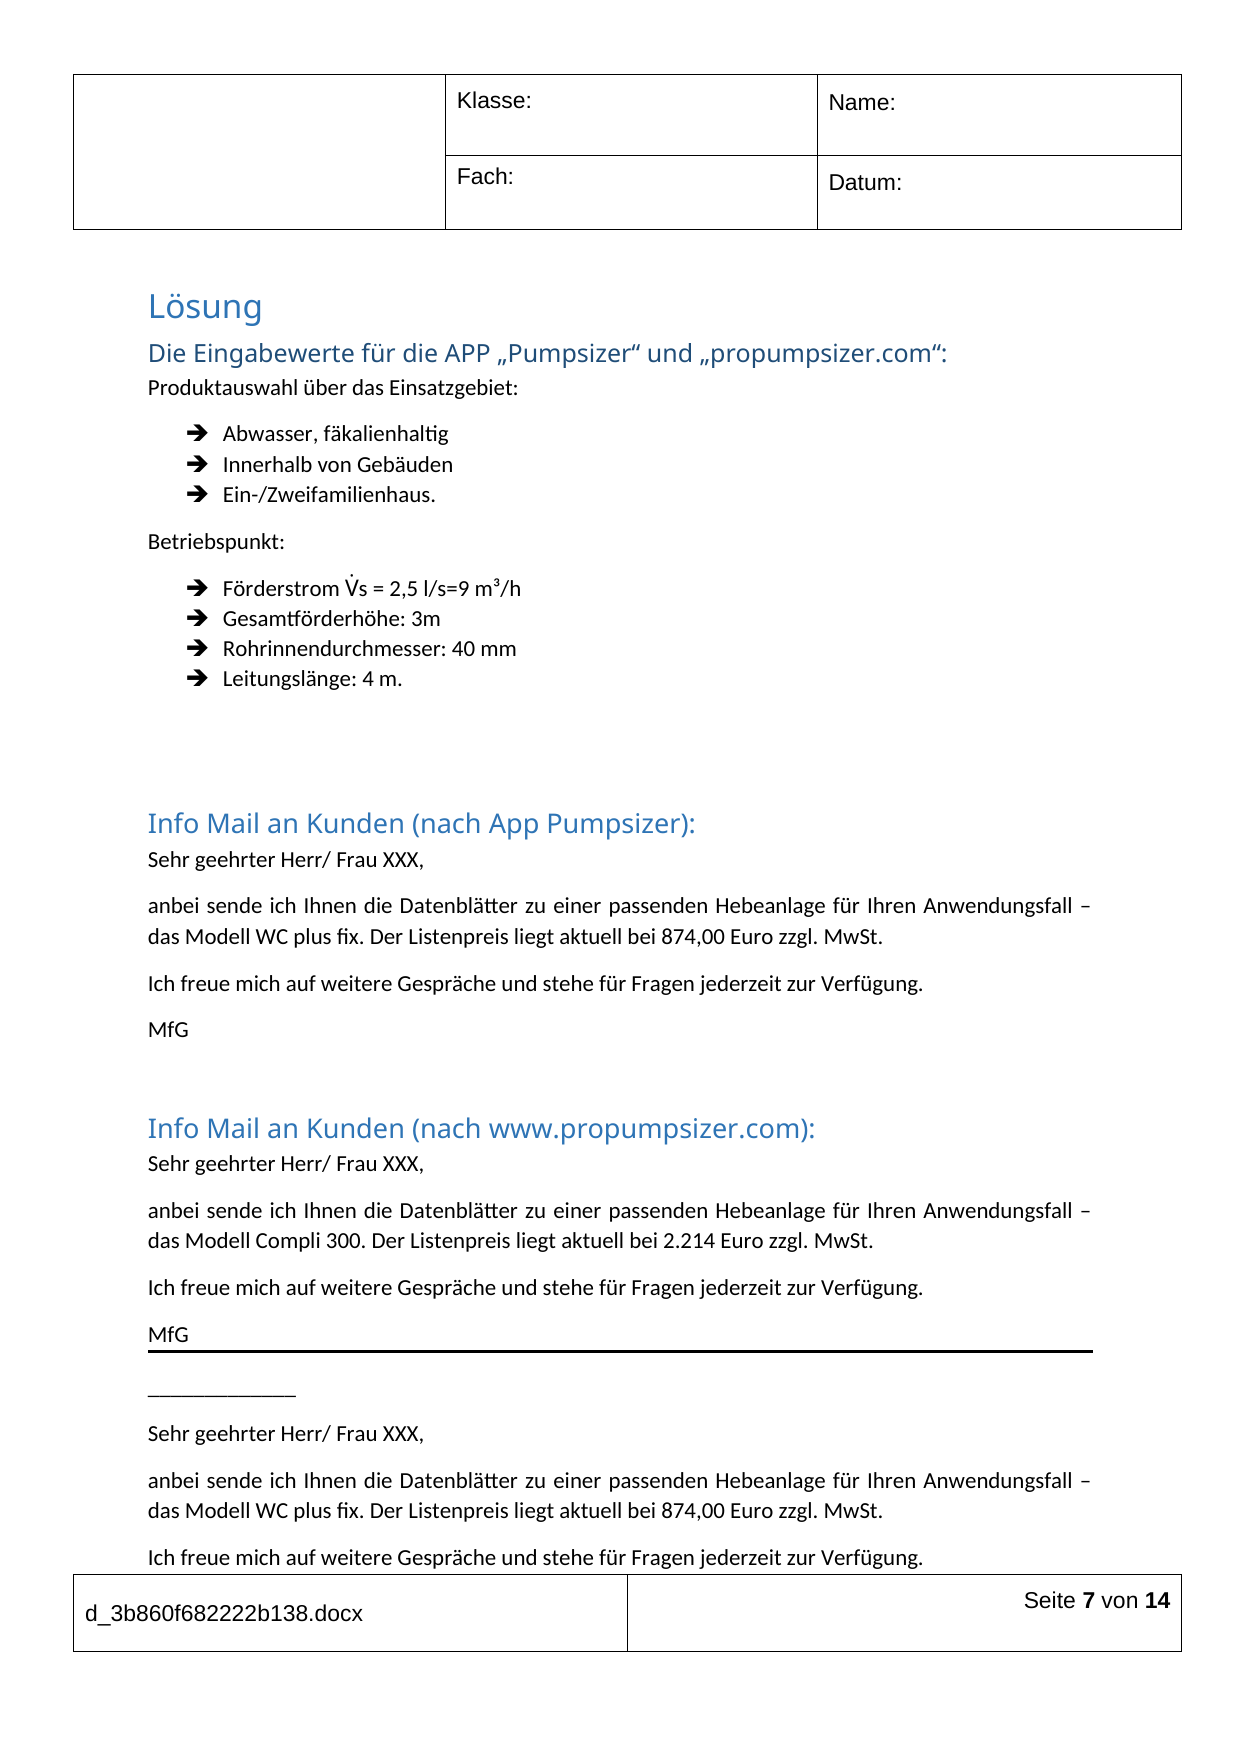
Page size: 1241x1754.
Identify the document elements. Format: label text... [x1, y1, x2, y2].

list Ein-/Zweifamilienhaus. [185, 480, 1093, 508]
text anbei sende ich Ihnen die Datenblätter zu einer passenden Hebeanlage für Ihren Anwendungsfall – das Modell WC plus fix. Der Listenpreis liegt aktuell bei 874,00 Euro zzgl. MwSt. [148, 892, 1093, 950]
text Ich freue mich auf weitere Gespräche und stehe für Fragen jederzeit zur Verfügung. [148, 1543, 1093, 1571]
list Rohrinnendurchmesser: 40 mm [185, 634, 1093, 662]
list Leitungslänge: 4 m. [185, 664, 1093, 692]
subtitle Info Mail an Kunden (nach App Pumpsizer): [148, 805, 1093, 842]
text Ich freue mich auf weitere Gespräche und stehe für Fragen jederzeit zur Verfügung. [148, 1273, 1093, 1301]
text Sehr geehrter Herr/ Frau XXX, [148, 845, 1093, 873]
text Ich freue mich auf weitere Gespräche und stehe für Fragen jederzeit zur Verfügung. [148, 969, 1093, 997]
text anbei sende ich Ihnen die Datenblätter zu einer passenden Hebeanlage für Ihren Anwendungsfall – das Modell WC plus fix. Der Listenpreis liegt aktuell bei 874,00 Euro zzgl. MwSt. [148, 1466, 1093, 1524]
subtitle Info Mail an Kunden (nach www.propumpsizer.com): [148, 1109, 1093, 1146]
text Betriebspunkt: [148, 527, 1093, 555]
text Produktauswahl über das Einsatzgebiet: [148, 373, 1093, 401]
list Innerhalb von Gebäuden [185, 450, 1093, 478]
subtitle Die Eingabewerte für die APP „Pumpsizer“ und „propumpsizer.com“: [148, 336, 1093, 370]
subtitle Lösung [148, 283, 1093, 328]
text _____________ [148, 1372, 1093, 1400]
text MfG [148, 1320, 1093, 1350]
text MfG [148, 1016, 1093, 1043]
text anbei sende ich Ihnen die Datenblätter zu einer passenden Hebeanlage für Ihren Anwendungsfall – das Modell Compli 300. Der Listenpreis liegt aktuell bei 2.214 Euro zzgl. MwSt. [148, 1196, 1093, 1254]
text Sehr geehrter Herr/ Frau XXX, [148, 1149, 1093, 1177]
list Förderstrom V̇s = 2,5 l/s=9 m³/h [185, 574, 1093, 602]
list Gesamtförderhöhe: 3m [185, 604, 1093, 632]
list Abwasser, fäkalienhaltig [185, 419, 1093, 447]
text Sehr geehrter Herr/ Frau XXX, [148, 1419, 1093, 1447]
